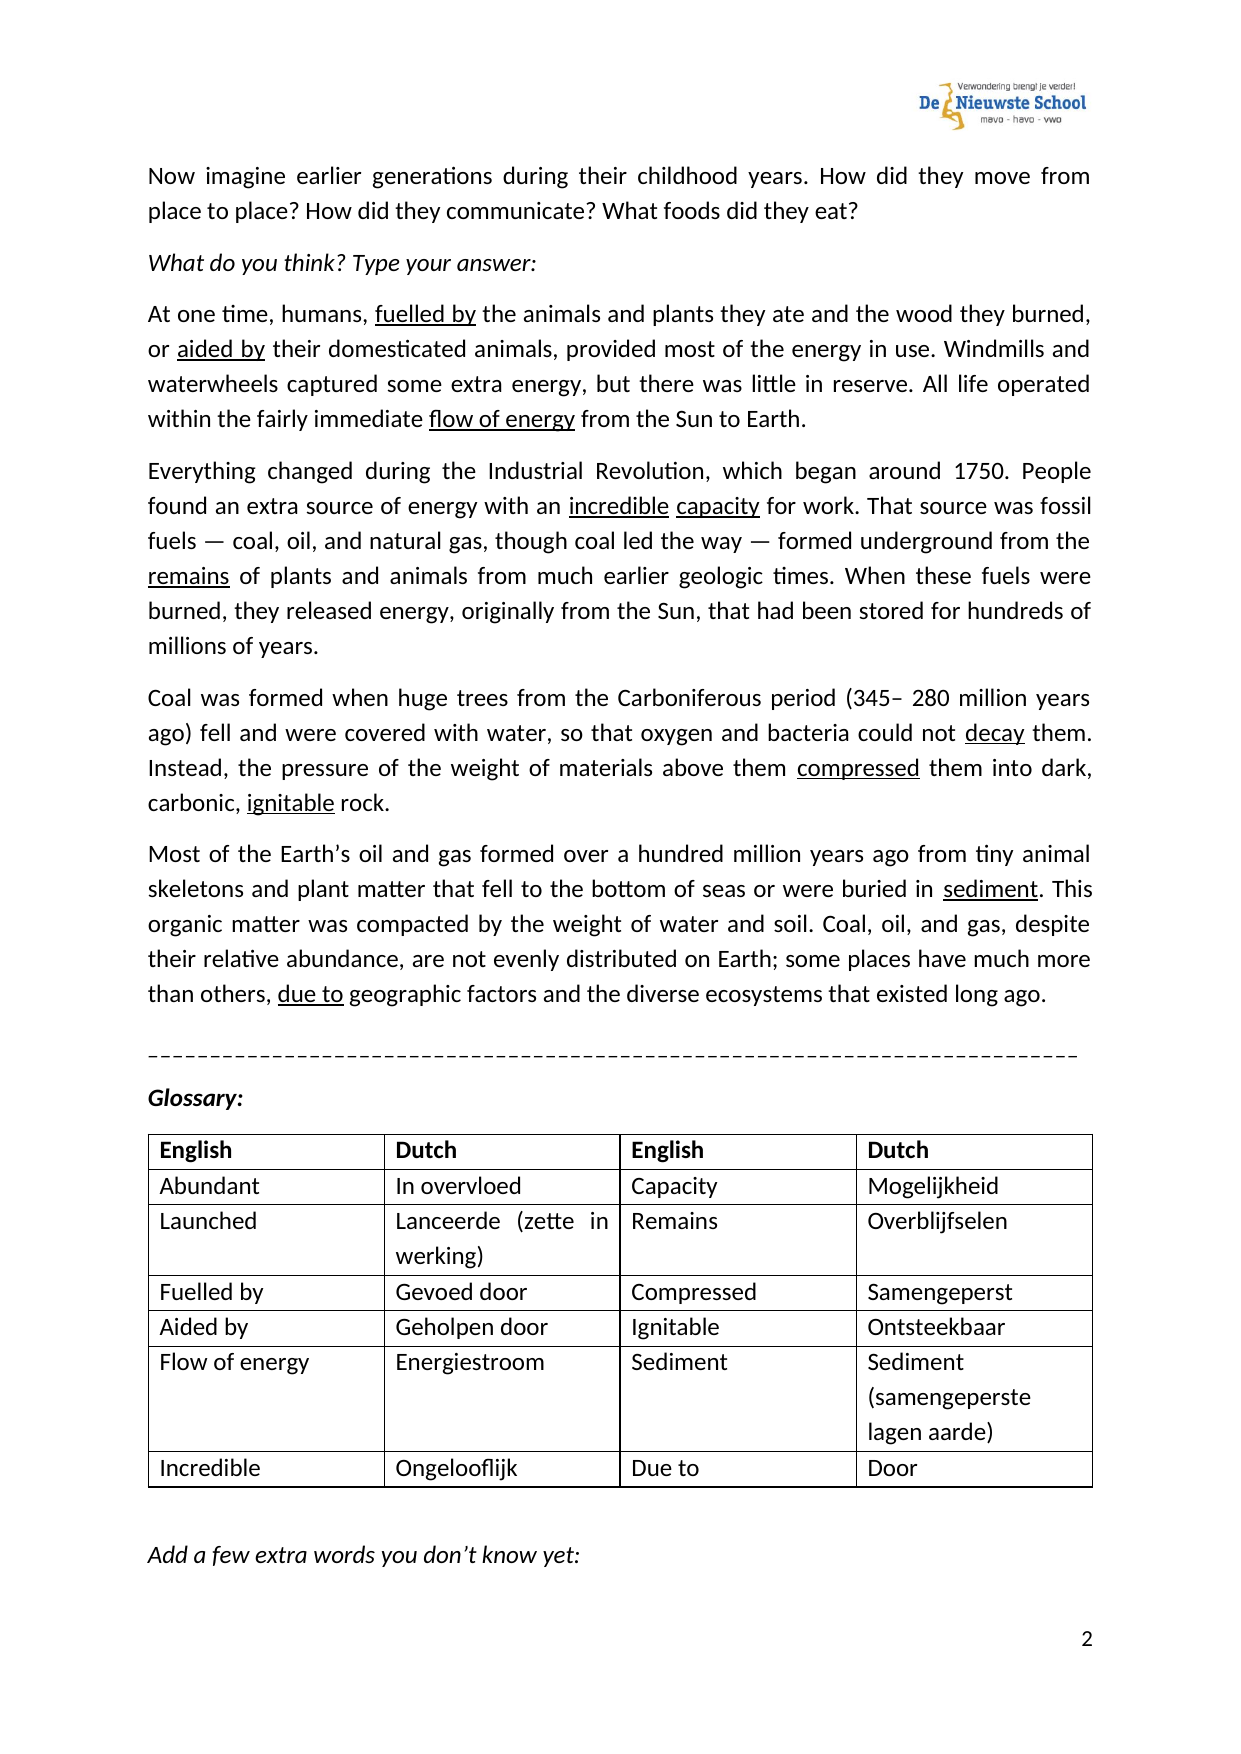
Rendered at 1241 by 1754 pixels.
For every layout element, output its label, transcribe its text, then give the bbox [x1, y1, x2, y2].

text Now imagine earlier generations during their childhood years. How did they move from place to place? How did they communicate? What foods did they eat? [148, 160, 1093, 226]
table_header English [149, 1135, 384, 1169]
table_cell Gevoed door [385, 1276, 619, 1310]
table_cell Incredible [149, 1452, 384, 1486]
table_cell Ignitable [621, 1311, 856, 1346]
table_cell Flow of energy [149, 1347, 384, 1451]
picture [911, 73, 1093, 132]
table_cell Geholpen door [385, 1311, 619, 1346]
table_cell Launched [149, 1205, 384, 1275]
text At one time, humans, fuelled by the animals and plants they ate and the wood they burned, or aided by their domesticated animals, provided most of the energy in use. Windmills and waterwheels captured some extra energy, but there was little in reserve. All life operated within the fairly immediate flow of energy from the Sun to Earth. [148, 298, 1093, 434]
table_cell In overvloed [385, 1170, 619, 1204]
text Coal was formed when huge trees from the Carboniferous period (345– 280 million years ago) fell and were covered with water, so that oxygen and bacteria could not decay them. Instead, the pressure of the weight of materials above them compressed them into dark, carbonic, ignitable rock. [148, 682, 1093, 817]
table_header Dutch [385, 1135, 619, 1169]
text Add a few extra words you don’t know yet: [148, 1539, 1093, 1569]
text Most of the Earth’s oil and gas formed over a hundred million years ago from tiny animal skeletons and plant matter that fell to the bottom of seas or were buried in sediment. This organic matter was compacted by the weight of water and soil. Coal, oil, and gas, despite their relative abundance, are not evenly distributed on Earth; some places have much more than others, due to geographic factors and the diverse ecosystems that existed long ago. [148, 838, 1093, 1009]
table_header Dutch [857, 1135, 1092, 1169]
table_cell Energiestroom [385, 1347, 619, 1451]
table_cell Compressed [621, 1276, 856, 1310]
table_cell Sediment (samengeperste lagen aarde) [857, 1347, 1092, 1451]
table_header English [621, 1135, 856, 1169]
table_cell Abundant [149, 1170, 384, 1204]
table_cell Fuelled by [149, 1276, 384, 1310]
table_cell Door [857, 1452, 1092, 1486]
table_cell Aided by [149, 1311, 384, 1346]
text ___________________________________________________________________________ [148, 1030, 1093, 1061]
table_cell Mogelijkheid [857, 1170, 1092, 1204]
text What do you think? Type your answer: [148, 247, 1093, 277]
table_cell Overblijfselen [857, 1205, 1092, 1275]
table_cell Due to [621, 1452, 856, 1486]
table_cell Ontsteekbaar [857, 1311, 1092, 1346]
text Glossary: [148, 1082, 1093, 1112]
table_cell Capacity [621, 1170, 856, 1204]
table_cell Sediment [621, 1347, 856, 1451]
table_cell Remains [621, 1205, 856, 1275]
table_cell Ongelooflijk [385, 1452, 619, 1486]
table_cell Samengeperst [857, 1276, 1092, 1310]
text Everything changed during the Industrial Revolution, which began around 1750. People found an extra source of energy with an incredible capacity for work. That source was fossil fuels — coal, oil, and natural gas, though coal led the way — formed underground from the remains of plants and animals from much earlier geologic times. When these fuels were burned, they released energy, originally from the Sun, that had been stored for hundreds of millions of years. [148, 455, 1093, 661]
table_cell Lanceerde (zette in werking) [385, 1205, 619, 1275]
